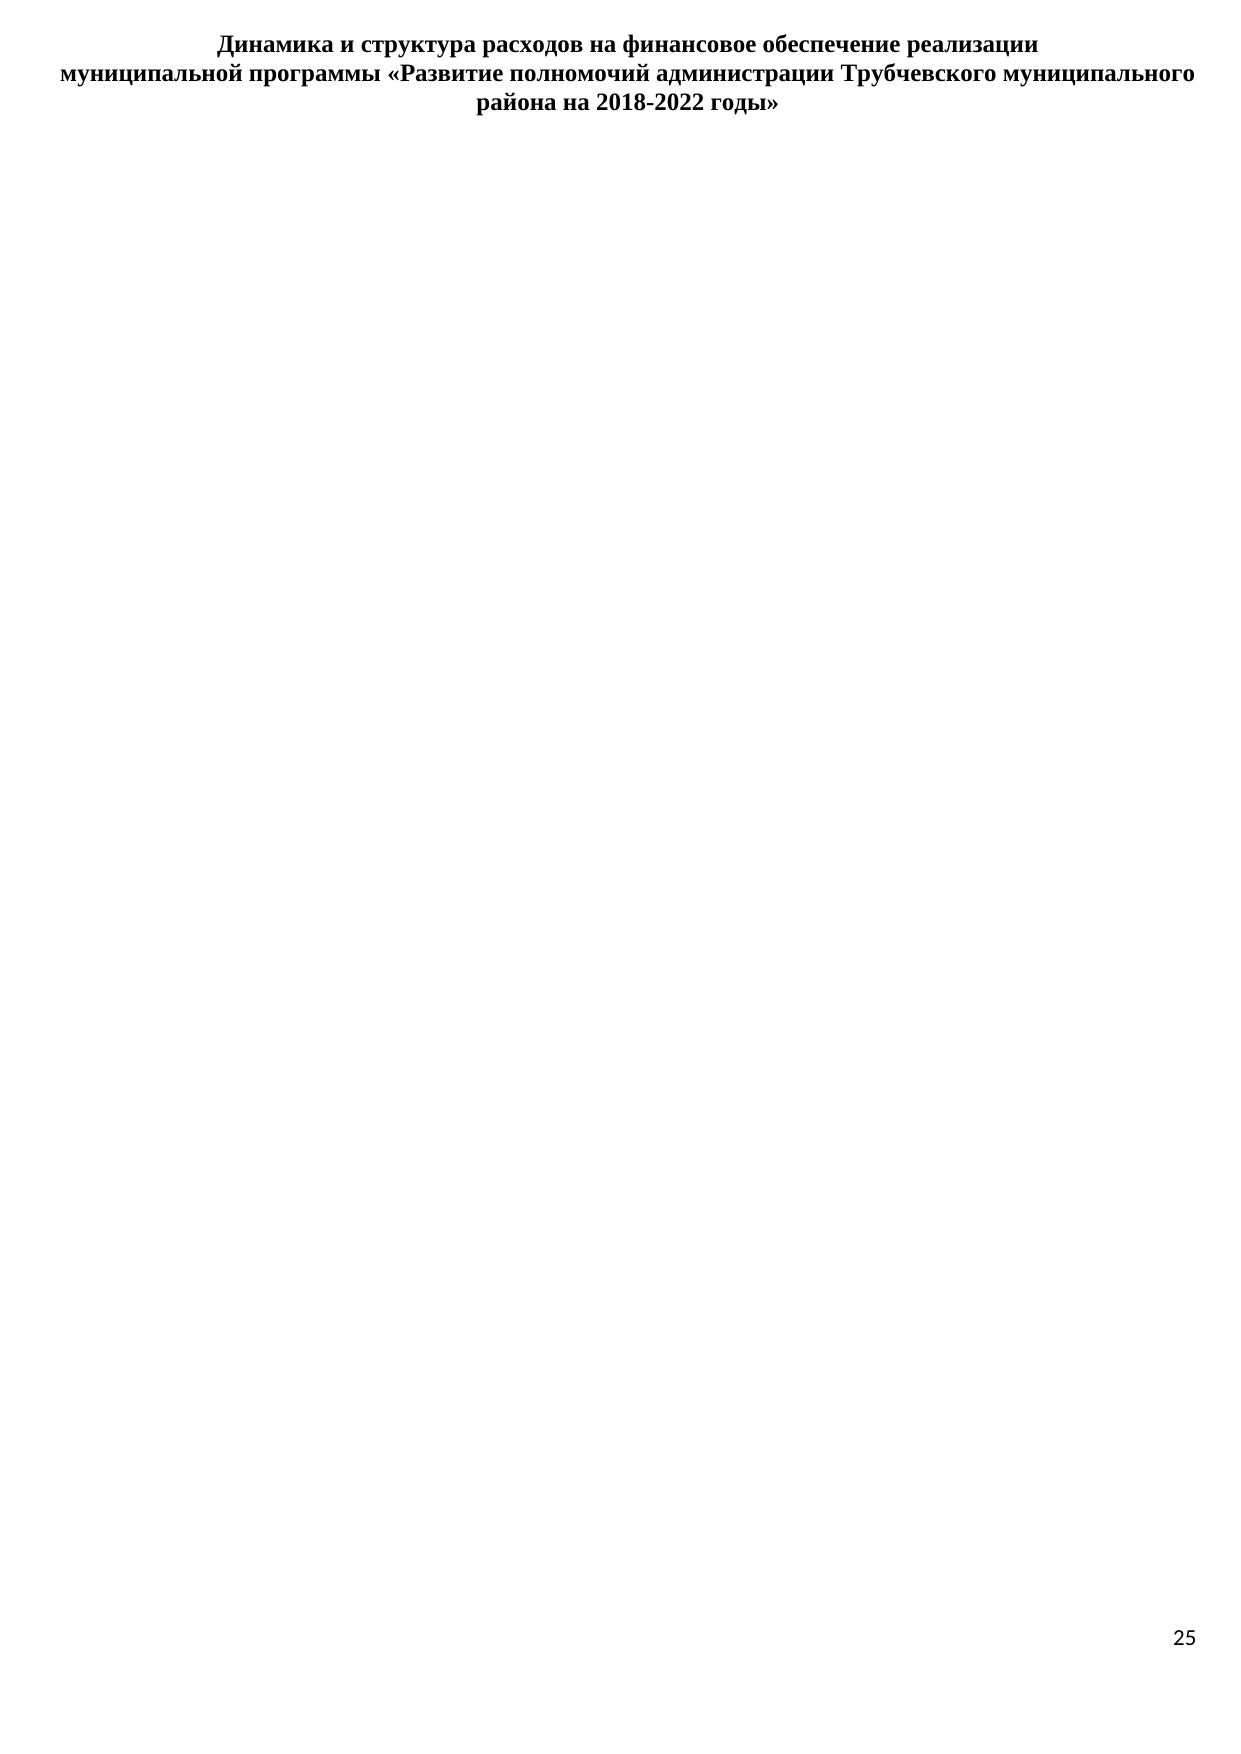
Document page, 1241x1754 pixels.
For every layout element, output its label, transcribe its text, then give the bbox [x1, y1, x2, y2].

text Динамика и структура расходов на финансовое обеспечение реализации муниципальной программы «Развитие полномочий администрации Трубчевского муниципального района на 2018-2022 годы» [59, 29, 1196, 116]
